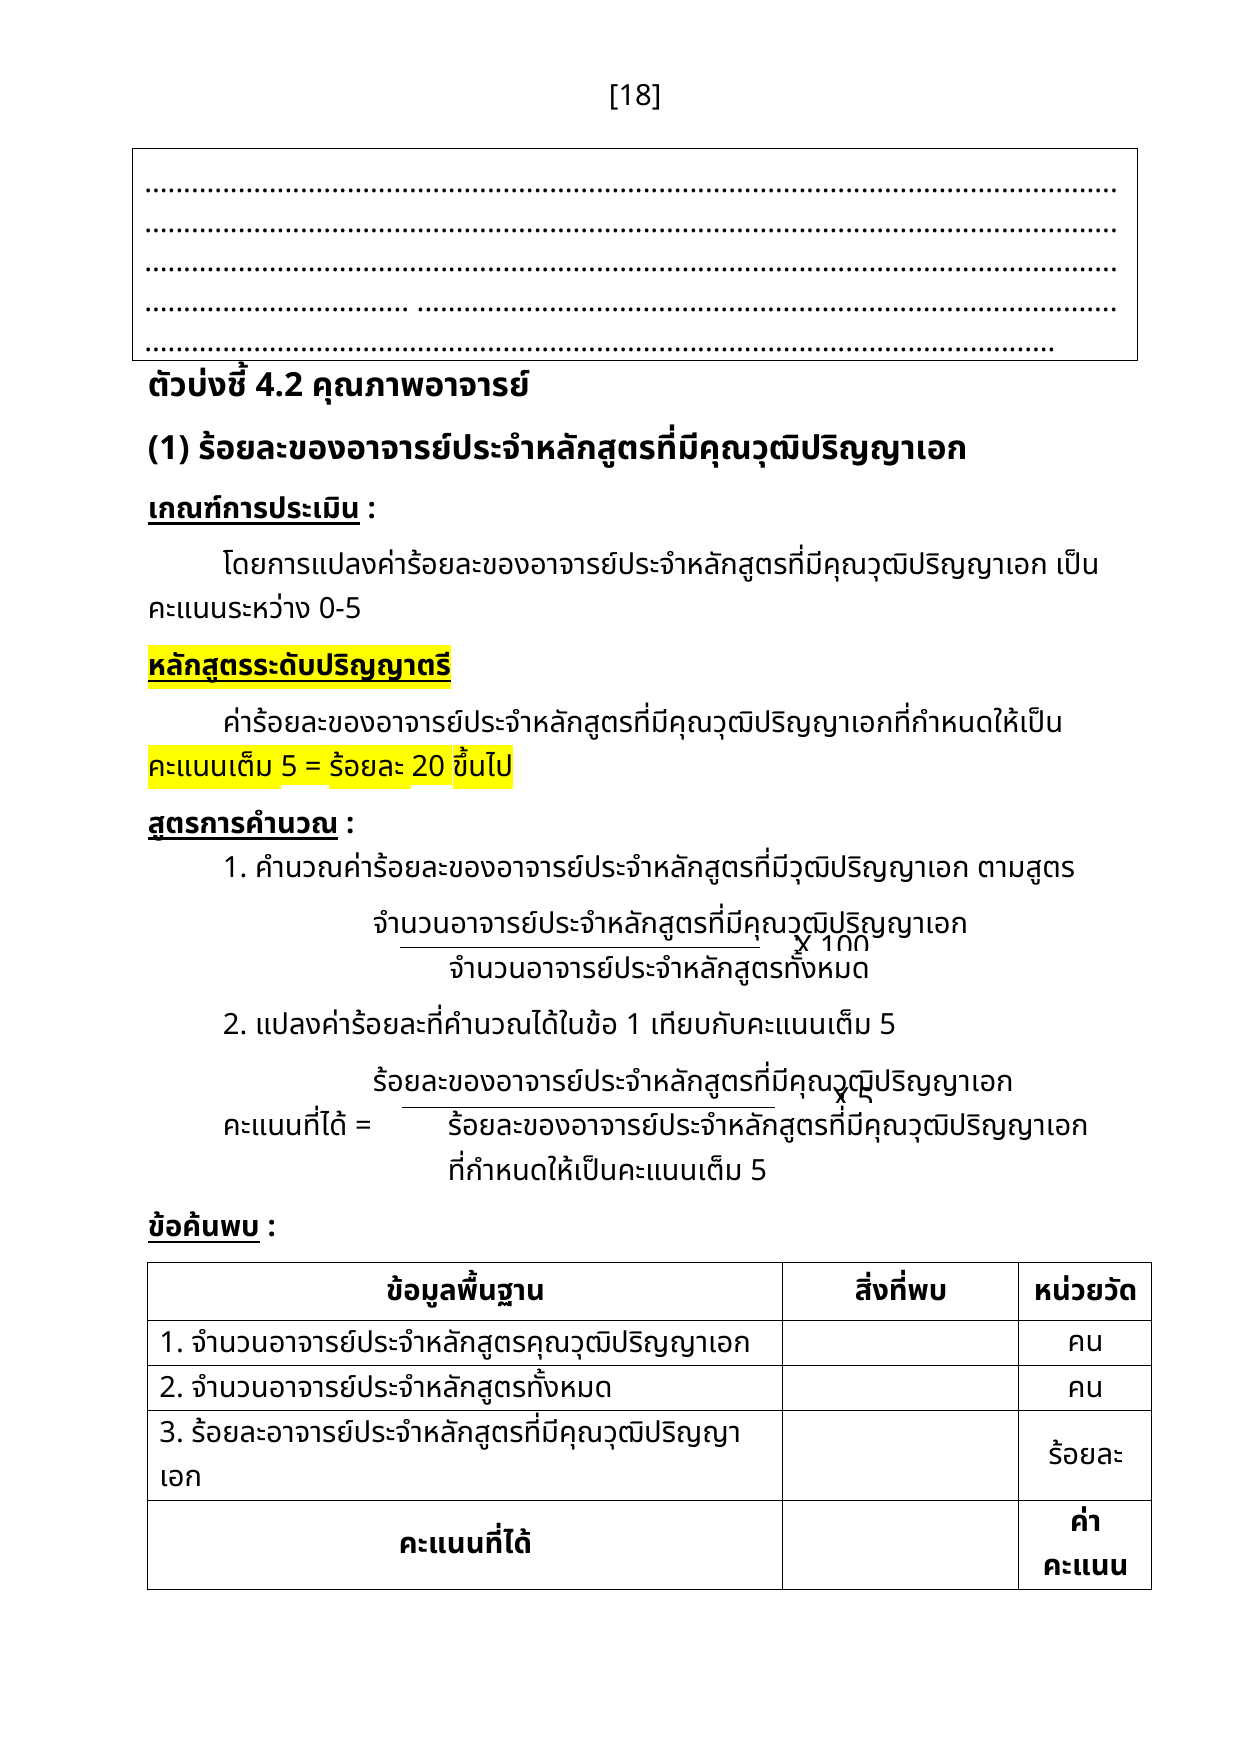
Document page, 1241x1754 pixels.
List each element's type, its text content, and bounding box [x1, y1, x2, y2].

text ร้อยละของอาจารย์ประจำหลักสูตรที่มีคุณวุฒิปริญญาเอก [148, 1060, 1122, 1104]
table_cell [133, 149, 1137, 360]
text 2. แปลงค่าร้อยละที่คำนวณได้ในข้อ 1 เทียบกับคะแนนเต็ม 5 [148, 1004, 1122, 1048]
table_cell [783, 1366, 1018, 1410]
table_cell 1. จำนวนอาจารย์ประจำหลักสูตรคุณวุฒิปริญญาเอก [148, 1321, 782, 1365]
text โดยการแปลงค่าร้อยละของอาจารย์ประจำหลักสูตรที่มีคุณวุฒิปริญญาเอก เป็นคะแนนระหว่าง 0-5 [148, 544, 1124, 632]
table_cell 2. จำนวนอาจารย์ประจำหลักสูตรทั้งหมด [148, 1366, 782, 1410]
table_cell คะแนนที่ได้ [148, 1501, 782, 1589]
table_cell คน [1019, 1366, 1151, 1410]
text (1) ร้อยละของอาจารย์ประจำหลักสูตรที่มีคุณวุฒิปริญญาเอก [148, 424, 1122, 474]
text จำนวนอาจารย์ประจำหลักสูตรทั้งหมด [148, 947, 1122, 991]
text หลักสูตรระดับปริญญาตรี [148, 644, 1124, 689]
text เกณฑ์การประเมิน : [148, 487, 1122, 531]
table_cell ค่าคะแนน [1019, 1501, 1151, 1589]
text สูตรการคำนวณ : [148, 802, 1122, 846]
text ตัวบ่งชี้ 4.2 คุณภาพอาจารย์ [148, 361, 1122, 411]
text ค่าร้อยละของอาจารย์ประจำหลักสูตรที่มีคุณวุฒิปริญญาเอกที่กำหนดให้เป็นคะแนนเต็ม 5 = ร้อยละ 20 ขึ้นไป [148, 701, 1124, 789]
table_header ข้อมูลพื้นฐาน [148, 1263, 782, 1320]
text คะแนนที่ได้ = ร้อยละของอาจารย์ประจำหลักสูตรที่มีคุณวุฒิปริญญาเอก [148, 1104, 1122, 1149]
table_header สิ่งที่พบ [783, 1263, 1018, 1320]
text ที่กำหนดให้เป็นคะแนนเต็ม 5 [373, 1149, 1122, 1193]
table_cell 3. ร้อยละอาจารย์ประจำหลักสูตรที่มีคุณวุฒิปริญญาเอก [148, 1411, 782, 1500]
table_cell [783, 1411, 1018, 1500]
table_cell คน [1019, 1321, 1151, 1365]
table_header หน่วยวัด [1019, 1263, 1151, 1320]
table_cell ร้อยละ [1019, 1411, 1151, 1500]
text ข้อค้นพบ : [148, 1206, 1122, 1250]
text จำนวนอาจารย์ประจำหลักสูตรที่มีคุณวุฒิปริญญาเอก [298, 903, 1122, 947]
text 1. คำนวณค่าร้อยละของอาจารย์ประจำหลักสูตรที่มีวุฒิปริญญาเอก ตามสูตร [148, 846, 1122, 891]
table_cell [783, 1321, 1018, 1365]
table_cell [783, 1501, 1018, 1589]
